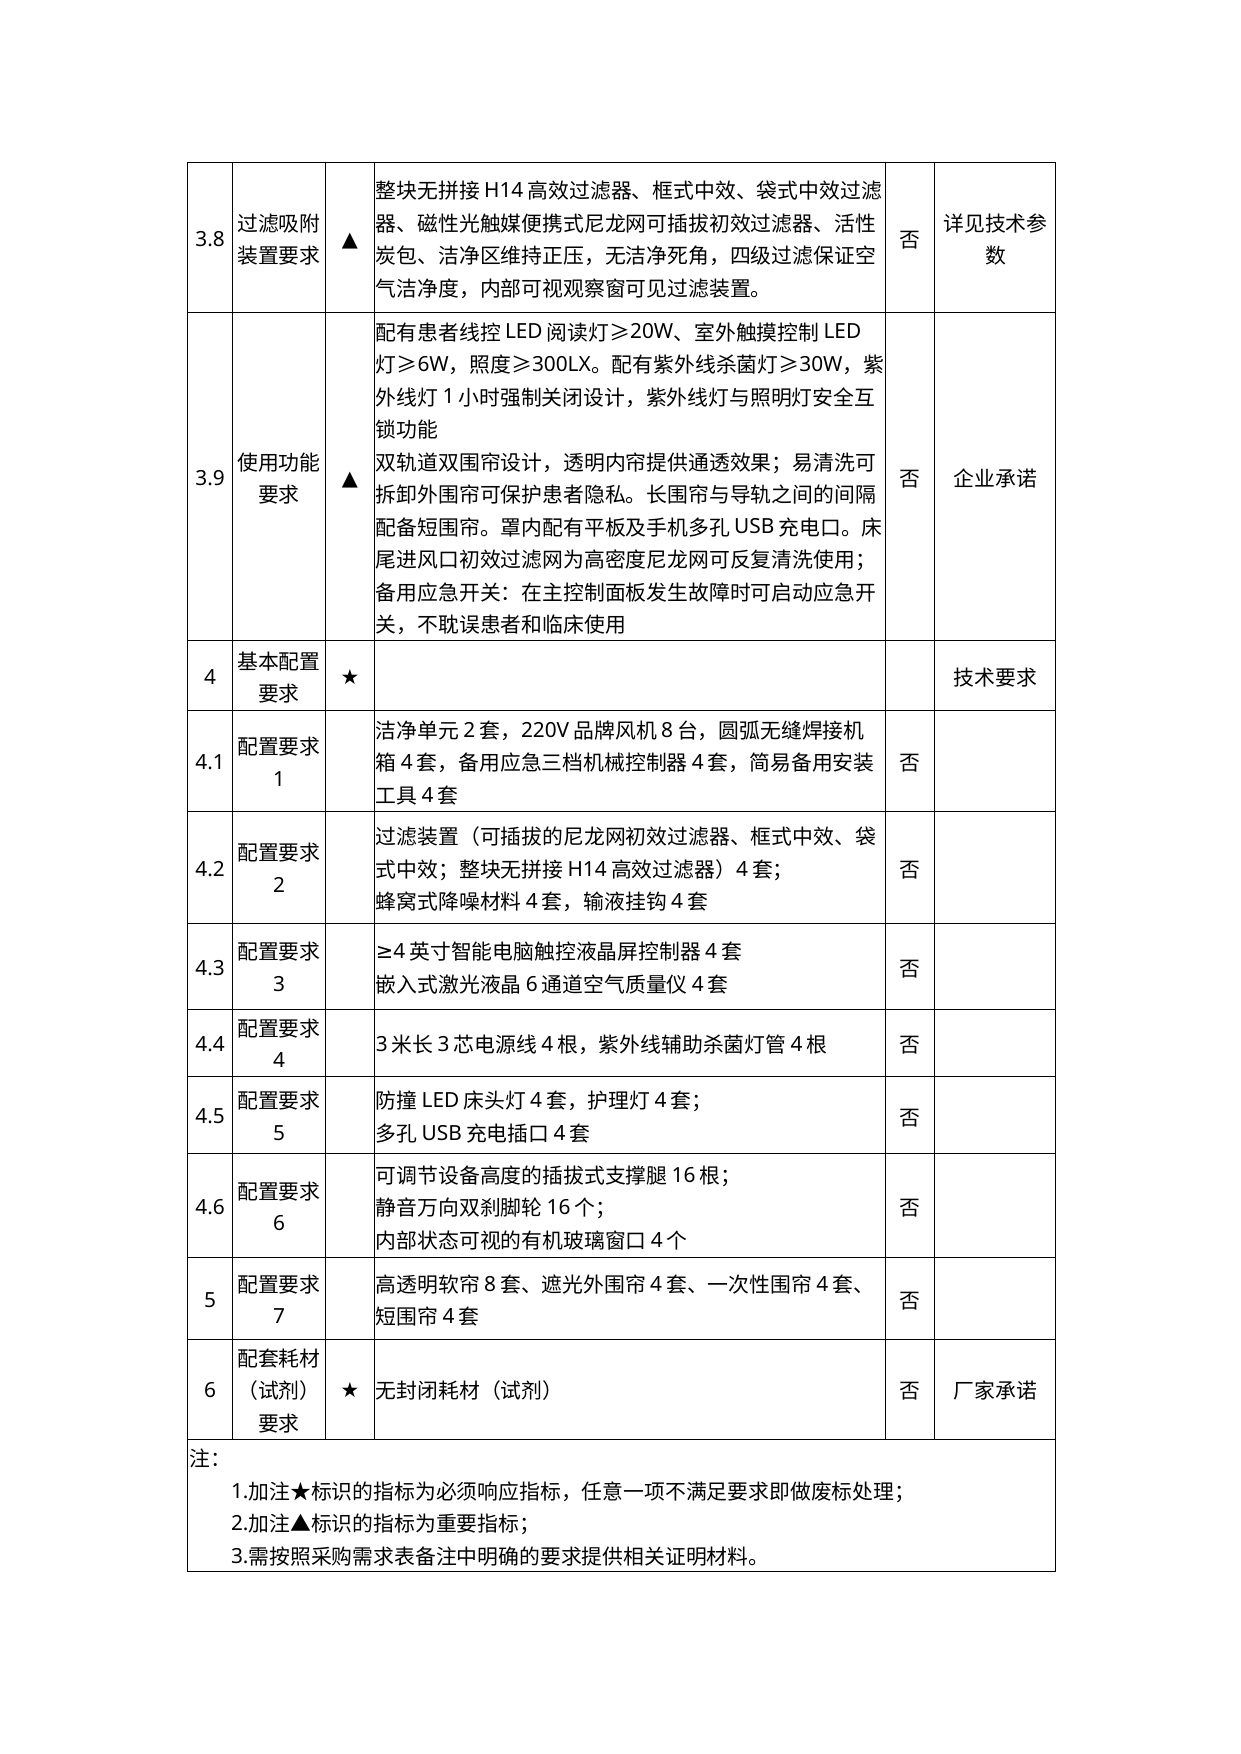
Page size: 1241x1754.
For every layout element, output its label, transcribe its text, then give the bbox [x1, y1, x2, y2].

table_cell [935, 1010, 1055, 1076]
table_cell 防撞LED床头灯4套，护理灯4套； 多孔USB充电插口4套 [375, 1077, 885, 1153]
table_cell 3米长3芯电源线4根，紫外线辅助杀菌灯管4根 [375, 1010, 885, 1076]
table_cell 4.6 [188, 1154, 232, 1257]
table_cell [326, 924, 374, 1008]
table_cell [935, 1258, 1055, 1338]
table_cell 否 [886, 163, 934, 312]
table_cell 详见技术参数 [935, 163, 1055, 312]
table_cell 4.1 [188, 711, 232, 811]
table_cell 6 [188, 1340, 232, 1439]
table_cell 否 [886, 1340, 934, 1439]
table_cell 无封闭耗材（试剂） [375, 1340, 885, 1439]
table_cell 配置要求4 [233, 1010, 325, 1076]
table_cell 配置要求7 [233, 1258, 325, 1338]
table_cell 否 [886, 1077, 934, 1153]
table_cell 配置要求2 [233, 812, 325, 923]
table_cell 4 [188, 641, 232, 710]
table_cell 配置要求6 [233, 1154, 325, 1257]
table_cell 配置要求1 [233, 711, 325, 811]
table_cell [935, 1154, 1055, 1257]
table_cell [935, 711, 1055, 811]
table_cell ★ [326, 1340, 374, 1439]
table_cell 企业承诺 [935, 313, 1055, 639]
table_cell 配置要求5 [233, 1077, 325, 1153]
table_cell ≥4英寸智能电脑触控液晶屏控制器4套 嵌入式激光液晶6通道空气质量仪4套 [375, 924, 885, 1008]
table_cell [326, 1258, 374, 1338]
table_cell 4.3 [188, 924, 232, 1008]
table_cell 过滤吸附装置要求 [233, 163, 325, 312]
table_cell [886, 641, 934, 710]
table_cell 3.9 [188, 313, 232, 639]
table_cell 否 [886, 1010, 934, 1076]
table_cell 技术要求 [935, 641, 1055, 710]
table_cell 可调节设备高度的插拔式支撑腿16根； 静音万向双刹脚轮16个； 内部状态可视的有机玻璃窗口4个 [375, 1154, 885, 1257]
table_cell 否 [886, 1154, 934, 1257]
table_cell 3.8 [188, 163, 232, 312]
table_cell 否 [886, 812, 934, 923]
table_cell 4.5 [188, 1077, 232, 1153]
table_cell 高透明软帘8套、遮光外围帘4套、一次性围帘4套、短围帘4套 [375, 1258, 885, 1338]
table_cell 配置要求3 [233, 924, 325, 1008]
table_cell 使用功能要求 [233, 313, 325, 639]
table_cell [326, 1077, 374, 1153]
table_cell [326, 812, 374, 923]
table_cell 4.4 [188, 1010, 232, 1076]
table_cell [935, 812, 1055, 923]
table_cell [326, 1154, 374, 1257]
table_cell 整块无拼接H14高效过滤器、框式中效、袋式中效过滤器、磁性光触媒便携式尼龙网可插拔初效过滤器、活性炭包、洁净区维持正压，无洁净死角，四级过滤保证空气洁净度，内部可视观察窗可见过滤装置。 [375, 163, 885, 312]
table_cell ★ [326, 641, 374, 710]
table_cell 过滤装置（可插拔的尼龙网初效过滤器、框式中效、袋式中效；整块无拼接H14高效过滤器）4套； 蜂窝式降噪材料4套，输液挂钩4套 [375, 812, 885, 923]
table_cell 4.2 [188, 812, 232, 923]
table_cell 洁净单元2套，220V品牌风机8台，圆弧无缝焊接机箱4套，备用应急三档机械控制器4套，简易备用安装工具4套 [375, 711, 885, 811]
table_cell 5 [188, 1258, 232, 1338]
table_cell 基本配置要求 [233, 641, 325, 710]
table_cell [935, 1077, 1055, 1153]
table_cell 否 [886, 924, 934, 1008]
table_cell 配套耗材 （试剂）要求 [233, 1340, 325, 1439]
table_cell ▲ [326, 313, 374, 639]
table_cell ▲ [326, 163, 374, 312]
table_cell [326, 711, 374, 811]
table_cell [326, 1010, 374, 1076]
table_cell 配有患者线控LED阅读灯≥20W、室外触摸控制LED灯≥6W，照度≥300LX。配有紫外线杀菌灯≥30W，紫外线灯1小时强制关闭设计，紫外线灯与照明灯安全互锁功能 双轨道双围帘设计，透明内帘提供通透效果；易清洗可拆卸外围帘可保护患者隐私。长围帘与导轨之间的间隔配备短围帘。罩内配有平板及手机多孔USB充电口。床尾进风口初效过滤网为高密度尼龙网可反复清洗使用； 备用应急开关：在主控制面板发生故障时可启动应急开关，不耽误患者和临床使用 [375, 313, 885, 639]
table_cell 厂家承诺 [935, 1340, 1055, 1439]
table_cell [375, 641, 885, 710]
table_cell 否 [886, 1258, 934, 1338]
table_cell 注： 1.加注★标识的指标为必须响应指标，任意一项不满足要求即做废标处理； 2.加注▲标识的指标为重要指标； 3.需按照采购需求表备注中明确的要求提供相关证明材料。 [188, 1440, 1055, 1571]
table_cell 否 [886, 313, 934, 639]
table_cell [935, 924, 1055, 1008]
table_cell 否 [886, 711, 934, 811]
